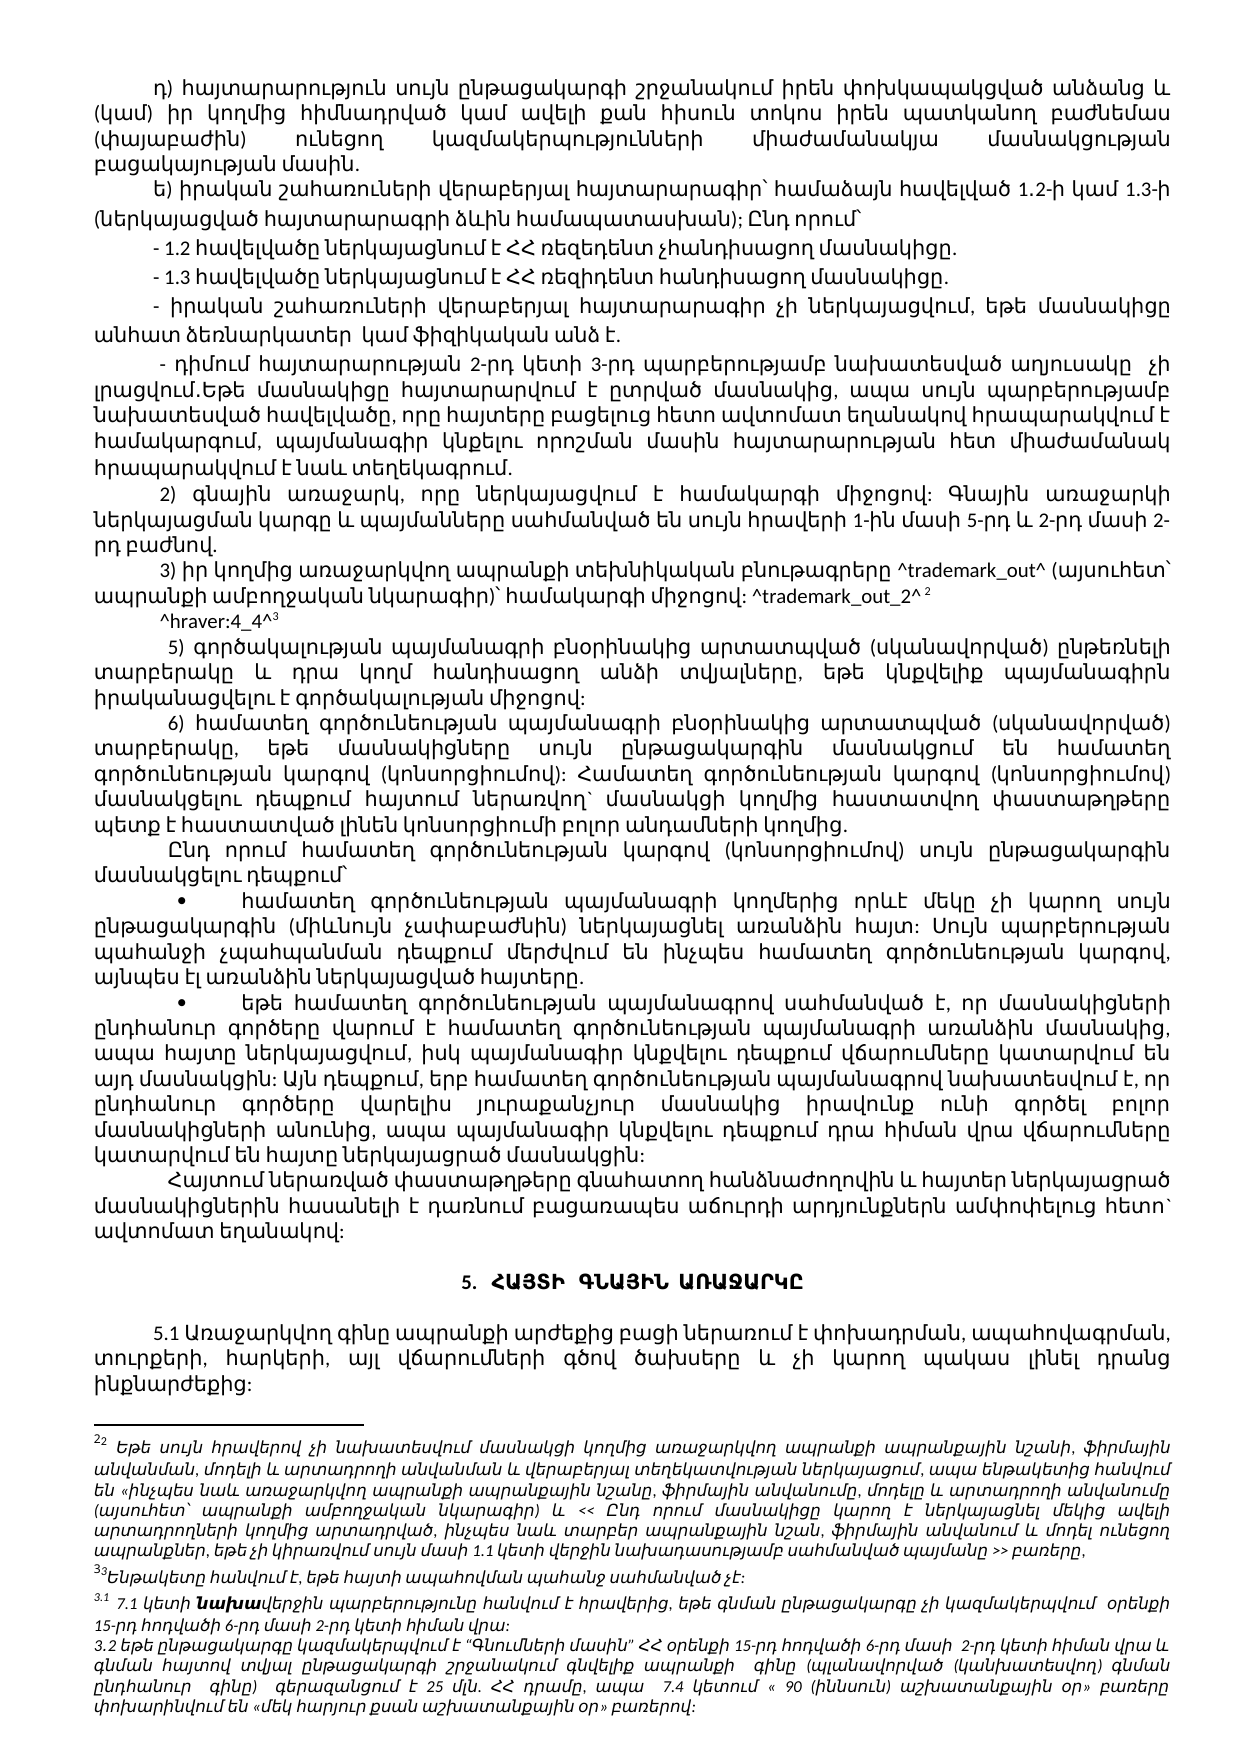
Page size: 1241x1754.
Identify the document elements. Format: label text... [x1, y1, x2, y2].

text ե) իրական շահառուների վերաբերյալ հայտարարագիր՝ համաձայն հավելված 1․2-ի կամ 1.3-ի (ներկայացված հայտարարագրի ձևին համապատասխան); Ընդ որում՝ [94, 177, 1171, 231]
text - 1.2 հավելվածը ներկայացնում է ՀՀ ռեզեդենտ չհանդիսացող մասնակիցը. [94, 235, 1171, 260]
text 3) իր կողմից առաջարկվող ապրանքի տեխնիկական բնութագրերը ^trademark_out^ (այսուհետ՝ ապրանքի ամբողջական նկարագիր)՝ համակարգի միջոցով: ^trademark_out_2^ 2 [94, 558, 1171, 608]
text 6) համատեղ գործունեության պայմանագրի բնօրինակից արտատպված (սկանավորված) տարբերակը, եթե մասնակիցները սույն ընթացակարգին մասնակցում են համատեղ գործունեության կարգով (կոնսորցիումով): Համատեղ գործունեության կարգով (կոնսորցիումով) մասնակցելու դեպքում հայտում ներառվող` մասնակցի կողմից հաստատվող փաստաթղթերը պետք է հաստատված լինեն կոնսորցիումի բոլոր անդամների կողմից. [94, 710, 1171, 837]
text - իրական շահառուների վերաբերյալ հայտարարագիր չի ներկայացվում, եթե մասնակիցը անհատ ձեռնարկատեր կամ ֆիզիկական անձ է. [94, 293, 1171, 348]
text Հայտում ներառված փաստաթղթերը գնահատող հանձնաժողովին և հայտեր ներկայացրած մասնակիցներին հասանելի է դառնում բացառապես աճուրդի արդյունքներն ամփոփելուց հետո` ավտոմատ եղանակով: [94, 1168, 1171, 1244]
text 5. ՀԱՅՏԻ ԳՆԱՅԻՆ ԱՌԱՋԱՐԿԸ [94, 1269, 1171, 1295]
text - 1.3 հավելվածը ներկայացնում է ՀՀ ռեզիդենտ հանդիսացող մասնակիցը. [94, 264, 1171, 289]
text դ) հայտարարություն սույն ընթացակարգի շրջանակում իրեն փոխկապակցված անձանց և (կամ) իր կողմից հիմնադրված կամ ավելի քան հիսուն տոկոս իրեն պատկանող բաժնեմաս (փայաբաժին) ունեցող կազմակերպությունների միաժամանակյա մասնակցության բացակայության մասին. [94, 75, 1171, 177]
list համատեղ գործունեության պայմանագրի կողմերից որևէ մեկը չի կարող սույն ընթացակարգին (միևնույն չափաբաժնին) ներկայացնել առանձին հայտ: Սույն պարբերության պահանջի չպահպանման դեպքում մերժվում են ինչպես համատեղ գործունեության կարգով, այնպես էլ առանձին ներկայացված հայտերը. [94, 888, 1171, 990]
text 5.1 Առաջարկվող գինը ապրանքի արժեքից բացի ներառում է փոխադրման, ապահովագրման, տուրքերի, հարկերի, այլ վճարումների գծով ծախսերը և չի կարող պակաս լինել դրանց ինքնարժեքից: [94, 1320, 1171, 1396]
text Ընդ որում համատեղ գործունեության կարգով (կոնսորցիումով) սույն ընթացակարգին մասնակցելու դեպքում՝ [94, 837, 1171, 888]
list եթե համատեղ գործունեության պայմանագրով սահմանված է, որ մասնակիցների ընդհանուր գործերը վարում է համատեղ գործունեության պայմանագրի առանձին մասնակից, ապա հայտը ներկայացվում, իսկ պայմանագիր կնքվելու դեպքում վճարումները կատարվում են այդ մասնակցին: Այն դեպքում, երբ համատեղ գործունեության պայմանագրով նախատեսվում է, որ ընդհանուր գործերը վարելիս յուրաքանչյուր մասնակից իրավունք ունի գործել բոլոր մասնակիցների անունից, ապա պայմանագիր կնքվելու դեպքում դրա հիման վրա վճարումները կատարվում են հայտը ներկայացրած մասնակցին: [94, 990, 1171, 1168]
text - դիմում հայտարարության 2-րդ կետի 3-րդ պարբերությամբ նախատեսված աղյուսակը չի լրացվում․Եթե մասնակիցը հայտարարվում է ըտրված մասնակից, ապա սույն պարբերությամբ նախատեսված հավելվածը, որը հայտերը բացելուց հետո ավտոմատ եղանակով հրապարակվում է համակարգում, պայմանագիր կնքելու որոշման մասին հայտարարության հետ միաժամանակ հրապարակվում է նաև տեղեկագրում. [94, 352, 1171, 481]
text ^hraver:4_4^3 [94, 608, 1171, 634]
text 2) գնային առաջարկ, որը ներկայացվում է համակարգի միջոցով: Գնային առաջարկի ներկայացման կարգը և պայմանները սահմանված են սույն հրավերի 1-ին մասի 5-րդ և 2-րդ մասի 2-րդ բաժնով. [94, 481, 1171, 558]
text 5) գործակալության պայմանագրի բնօրինակից արտատպված (սկանավորված) ընթեռնելի տարբերակը և դրա կողմ հանդիսացող անձի տվյալները, եթե կնքվելիք պայմանագիրն իրականացվելու է գործակալության միջոցով: [94, 634, 1171, 710]
